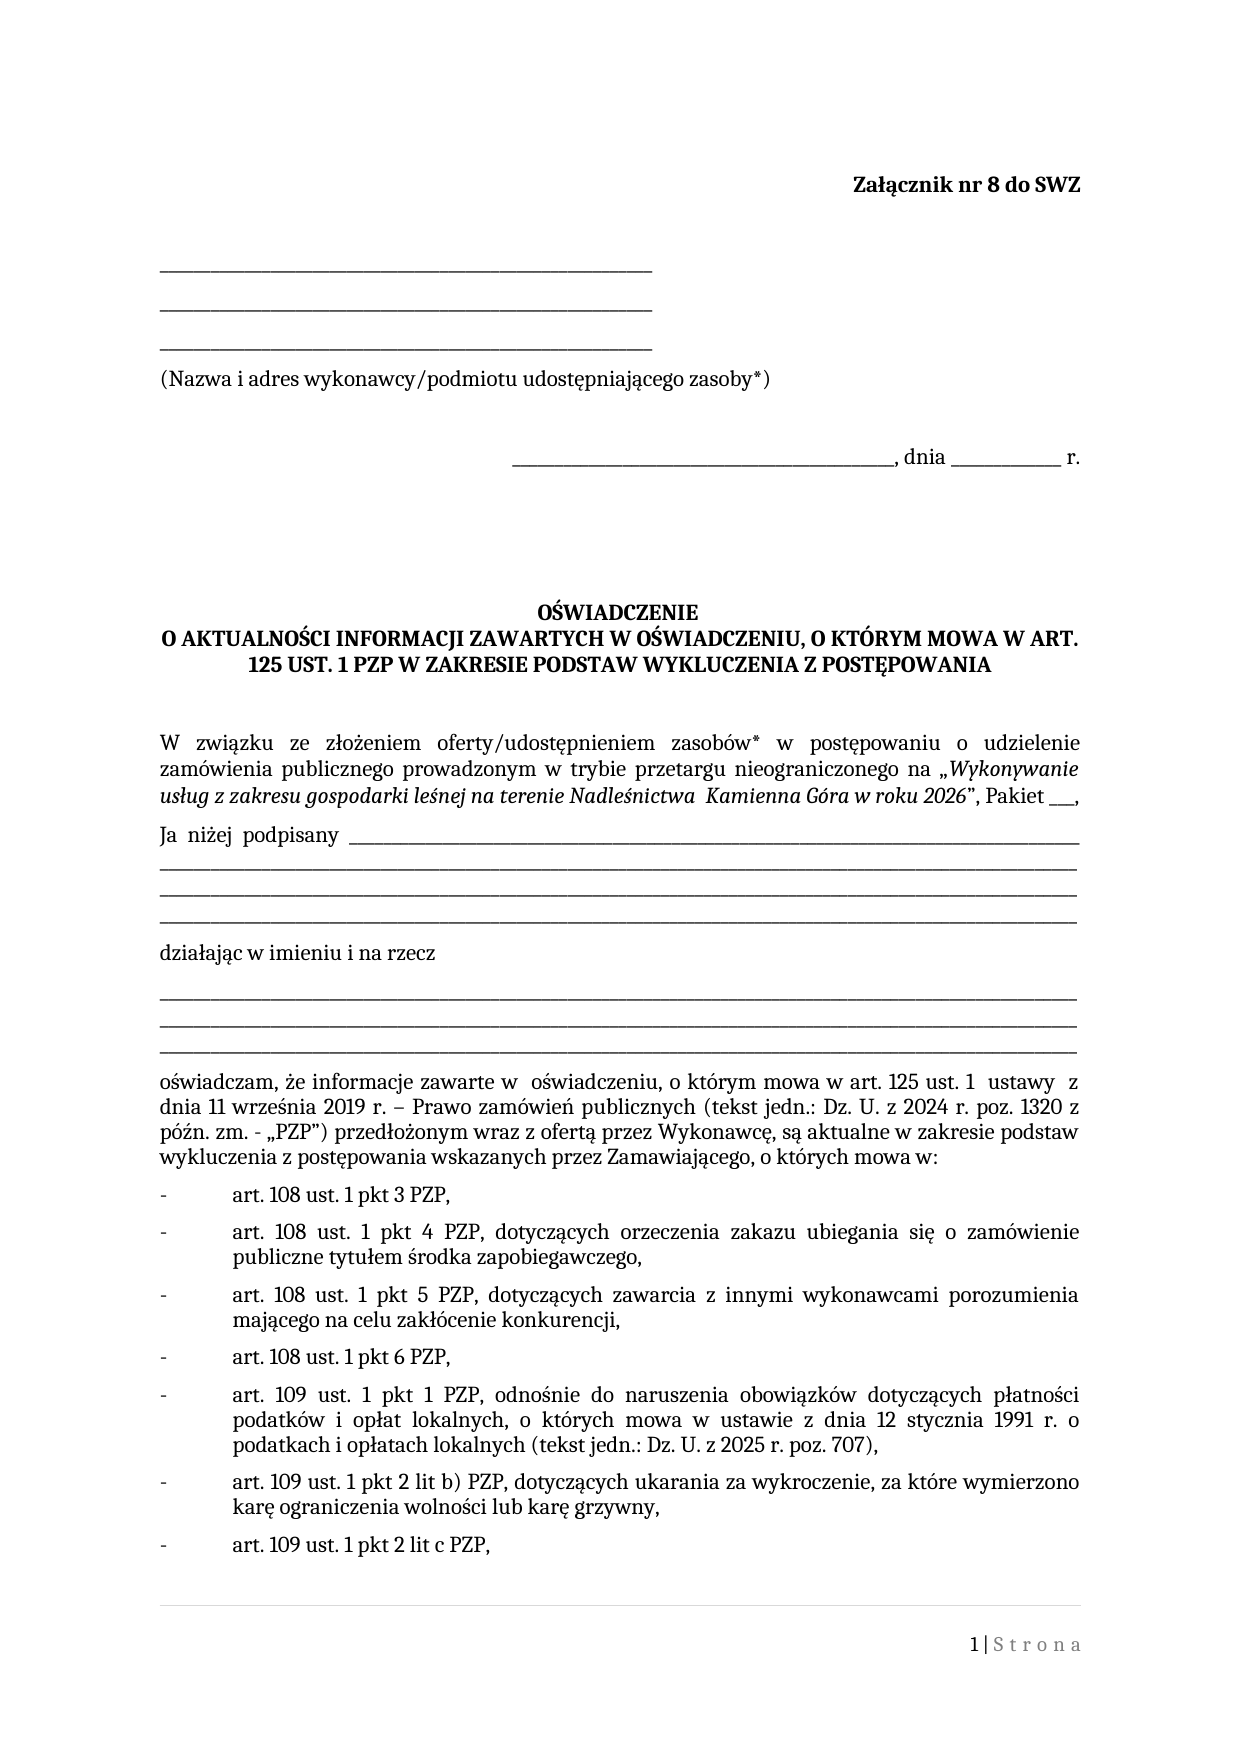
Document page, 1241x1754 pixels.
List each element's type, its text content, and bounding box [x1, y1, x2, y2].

text ____________________________________________________________________________________________________________________________________________________________________________________________________________________________________________________________________________________________________________________________________ [159, 978, 1081, 1057]
text W związku ze złożeniem oferty/udostępnieniem zasobów* w postępowaniu o udzielenie zamówienia publicznego prowadzonym w trybie przetargu nieograniczonego na „Wykonywanie usług z zakresu gospodarki leśnej na terenie Nadleśnictwa Kamienna Góra w roku 2026”, Pakiet ___, [159, 730, 1081, 809]
text Ja niżej podpisany ______________________________________________________________________________________ ____________________________________________________________________________________________________________________________________________________________________________________________________________________________________________________________________________________________________________________________________ [159, 821, 1081, 927]
text - art. 109 ust. 1 pkt 1 PZP, odnośnie do naruszenia obowiązków dotyczących płatności podatków i opłat lokalnych, o których mowa w ustawie z dnia 12 stycznia 1991 r. o podatkach i opłatach lokalnych (tekst jedn.: Dz. U. z 2025 r. poz. 707), [159, 1382, 1081, 1457]
text - art. 108 ust. 1 pkt 6 PZP, [159, 1345, 1081, 1370]
text działając w imieniu i na rzecz [159, 939, 1081, 966]
text OŚWIADCZENIE O AKTUALNOŚCI INFORMACJI ZAWARTYCH W OŚWIADCZENIU, O KTÓRYM MOWA W ART. 125 UST. 1 PZP W ZAKRESIE PODSTAW WYKLUCZENIA Z POSTĘPOWANIA [159, 599, 1081, 678]
text __________________________________________________________ [159, 327, 1081, 354]
text __________________________________________________________ [159, 250, 1081, 276]
text - art. 108 ust. 1 pkt 3 PZP, [159, 1182, 1081, 1207]
text _____________________________________________, dnia _____________ r. [159, 444, 1081, 470]
text - art. 108 ust. 1 pkt 5 PZP, dotyczących zawarcia z innymi wykonawcami porozumienia mającego na celu zakłócenie konkurencji, [159, 1282, 1081, 1332]
text oświadczam, że informacje zawarte w oświadczeniu, o którym mowa w art. 125 ust. 1 ustawy z dnia 11 września 2019 r. – Prawo zamówień publicznych (tekst jedn.: Dz. U. z 2024 r. poz. 1320 z późn. zm. - „PZP”) przedłożonym wraz z ofertą przez Wykonawcę, są aktualne w zakresie podstaw wykluczenia z postępowania wskazanych przez Zamawiającego, o których mowa w: [159, 1070, 1081, 1170]
text - art. 109 ust. 1 pkt 2 lit c PZP, [159, 1532, 1081, 1557]
text - art. 108 ust. 1 pkt 4 PZP, dotyczących orzeczenia zakazu ubiegania się o zamówienie publiczne tytułem środka zapobiegawczego, [159, 1220, 1081, 1270]
text (Nazwa i adres wykonawcy/podmiotu udostępniającego zasoby*) [159, 366, 1081, 393]
text - art. 109 ust. 1 pkt 2 lit b) PZP, dotyczących ukarania za wykroczenie, za które wymierzono karę ograniczenia wolności lub karę grzywny, [159, 1470, 1081, 1520]
text __________________________________________________________ [159, 288, 1081, 315]
text Załącznik nr 8 do SWZ [159, 172, 1081, 198]
